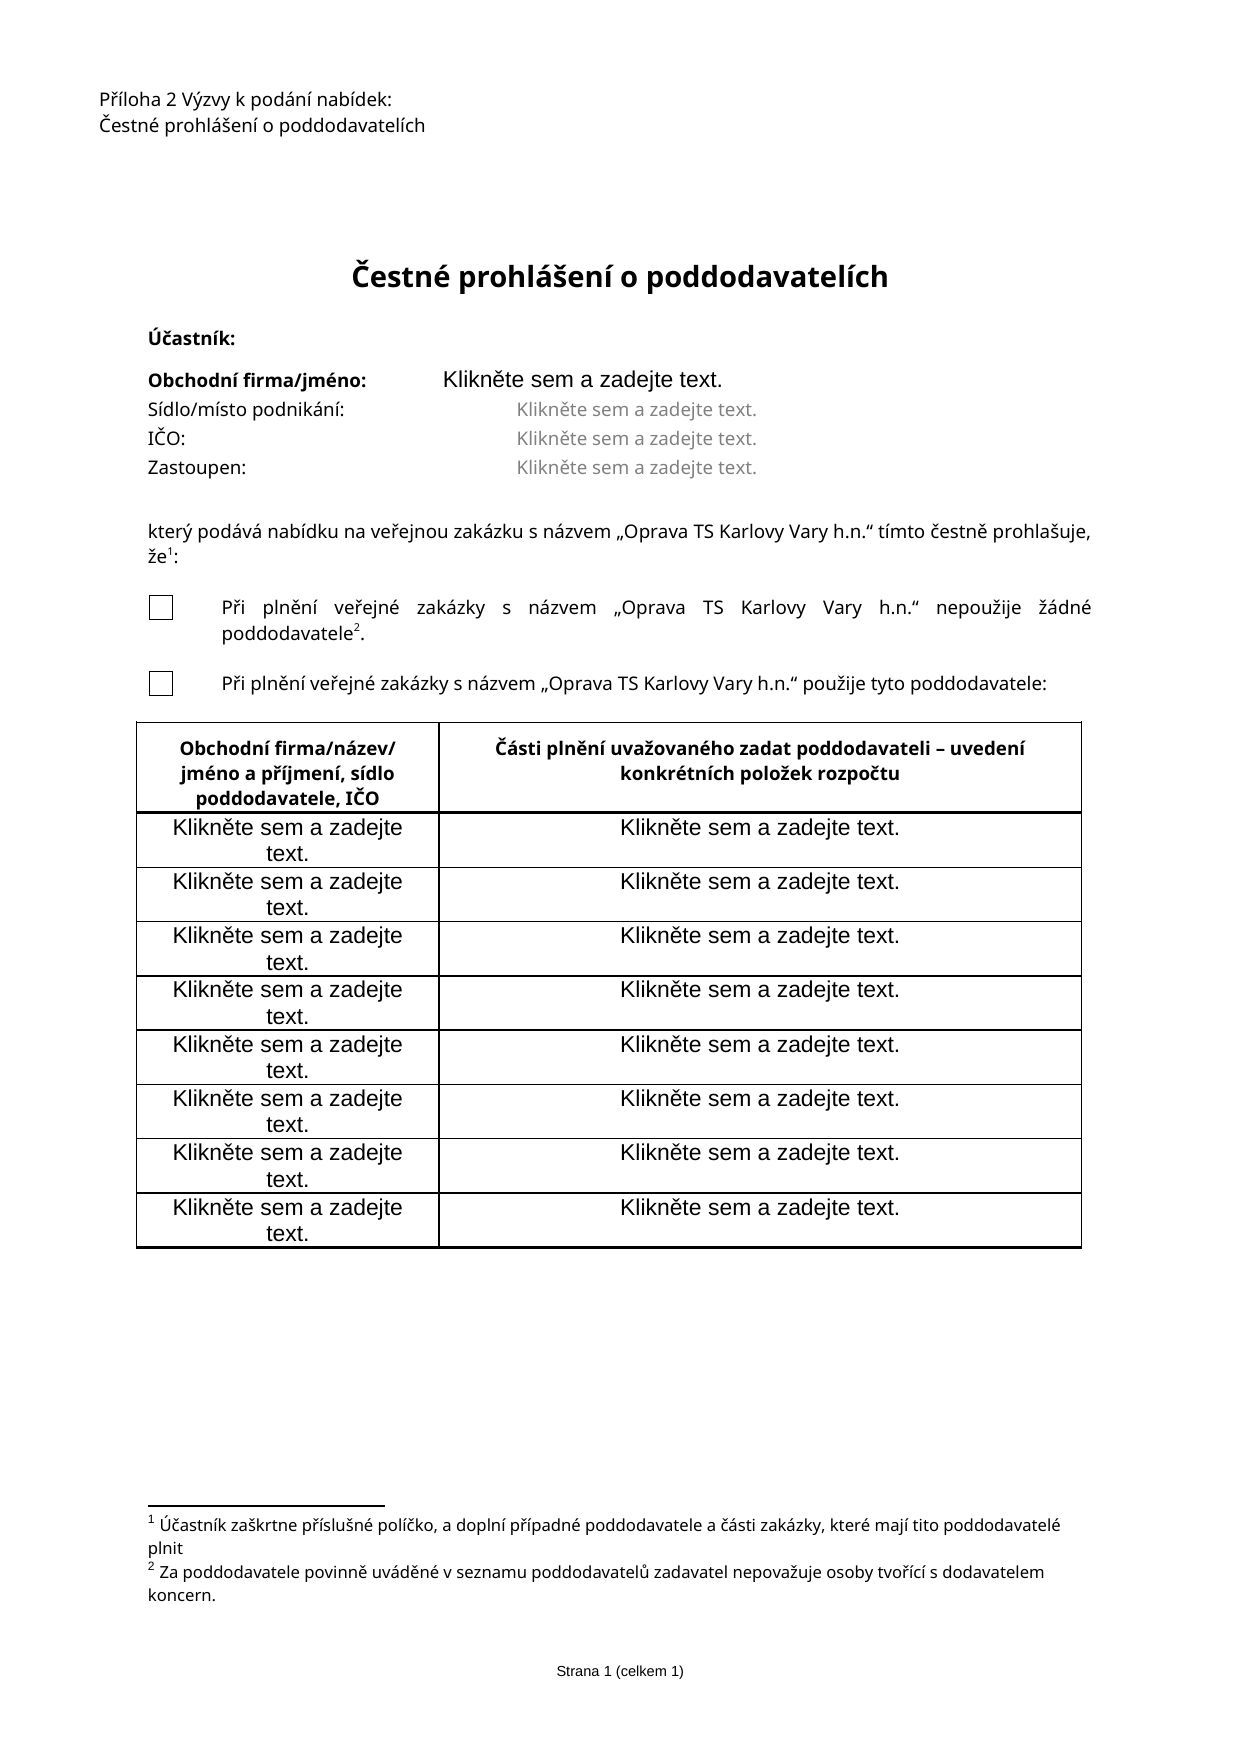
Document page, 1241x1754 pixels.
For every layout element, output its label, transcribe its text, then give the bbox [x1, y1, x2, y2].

title Čestné prohlášení o poddodavatelích [148, 256, 1093, 296]
text Při plnění veřejné zakázky s názvem „Oprava TS Karlovy Vary h.n.“ nepoužije žádné poddodavatele. [148, 594, 1093, 645]
text Zastoupen: [148, 451, 1093, 480]
text IČO: [148, 422, 1093, 451]
table_header Obchodní firma/název/ jméno a příjmení, sídlo poddodavatele, IČO [137, 723, 438, 811]
text Obchodní firma/jméno: [148, 364, 1093, 393]
text Sídlo/místo podnikání: [148, 393, 1093, 422]
text který podává nabídku na veřejnou zakázku s názvem „Oprava TS Karlovy Vary h.n.“ tímto čestně prohlašuje, že: [148, 518, 1093, 569]
text Při plnění veřejné zakázky s názvem „Oprava TS Karlovy Vary h.n.“ použije tyto poddodavatele: [148, 670, 1093, 696]
table_header Části plnění uvažovaného zadat poddodavateli – uvedení konkrétních položek rozpočtu [440, 723, 1081, 811]
text Účastník: [148, 321, 1093, 352]
